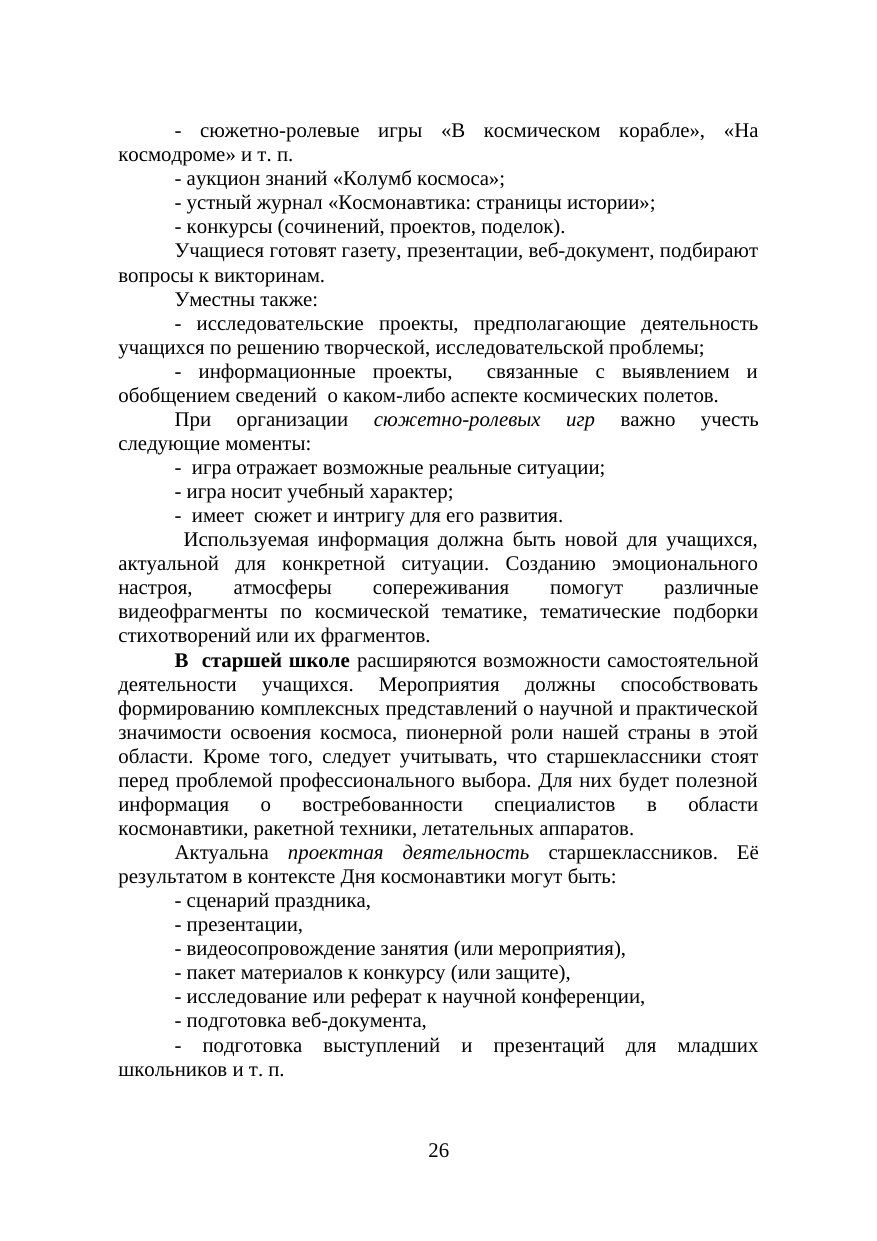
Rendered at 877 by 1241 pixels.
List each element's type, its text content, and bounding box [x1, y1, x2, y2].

text Учащиеся готовят газету, презентации, веб-документ, подбирают вопросы к викторинам. [118, 238, 759, 287]
text В старшей школе расширяются возможности самостоятельной деятельности учащихся. Мероприятия должны способствовать формированию комплексных представлений о научной и практической значимости освоения космоса, пионерной роли нашей страны в этой области. Кроме того, следует учитывать, что старшеклассники стоят перед проблемой профессионального выбора. Для них будет полезной информация о востребованности специалистов в области космонавтики, ракетной техники, летательных аппаратов. [118, 647, 759, 840]
text - подготовка веб-документа, [118, 1008, 759, 1032]
text - пакет материалов к конкурсу (или защите), [118, 960, 759, 984]
text - сюжетно-ролевые игры «В космическом корабле», «На космодроме» и т. п. [118, 118, 759, 166]
text Уместны также: [118, 287, 759, 311]
text - сценарий праздника, [118, 888, 759, 912]
text - конкурсы (сочинений, проектов, поделок). [118, 214, 759, 238]
text - аукцион знаний «Колумб космоса»; [118, 166, 759, 190]
text - информационные проекты, связанные с выявлением и обобщением сведений о каком-либо аспекте космических полетов. [118, 359, 759, 407]
text - исследовательские проекты, предполагающие деятельность учащихся по решению творческой, исследовательской проблемы()оектый, проектов, поделок моса успеха я мероприятий формировались ценностные установки по отношению достижений в области косм; [118, 311, 759, 359]
text - игра отражает возможные реальные ситуации; [118, 455, 759, 479]
text - исследование или реферат к научной конференции, [118, 984, 759, 1008]
text - видеосопровождение занятия (или мероприятия), [118, 936, 759, 960]
text - устный журнал «Космонавтика: страницы истории»; [118, 190, 759, 214]
text Актуальна проектная деятельность старшеклассников. Её результатом в контексте Дня космонавтики могут быть: [118, 840, 759, 888]
text - имеет сюжет и интригу для его развития. [118, 503, 759, 527]
text - подготовка выступлений и презентаций для младших школьников и т. п. [118, 1032, 759, 1081]
text При организации сюжетно-ролевых игр важно учесть следующие моменты: [118, 407, 759, 455]
text - игра носит учебный характер; [118, 479, 759, 503]
text - презентации, [118, 912, 759, 936]
text Используемая информация должна быть новой для учащихся, актуальной для конкретной ситуации. Созданию эмоционального настроя, атмосферы сопереживания помогут различные видеофрагменты по космической тематике, тематические подборки стихотворений или их фрагментов. [118, 527, 759, 647]
